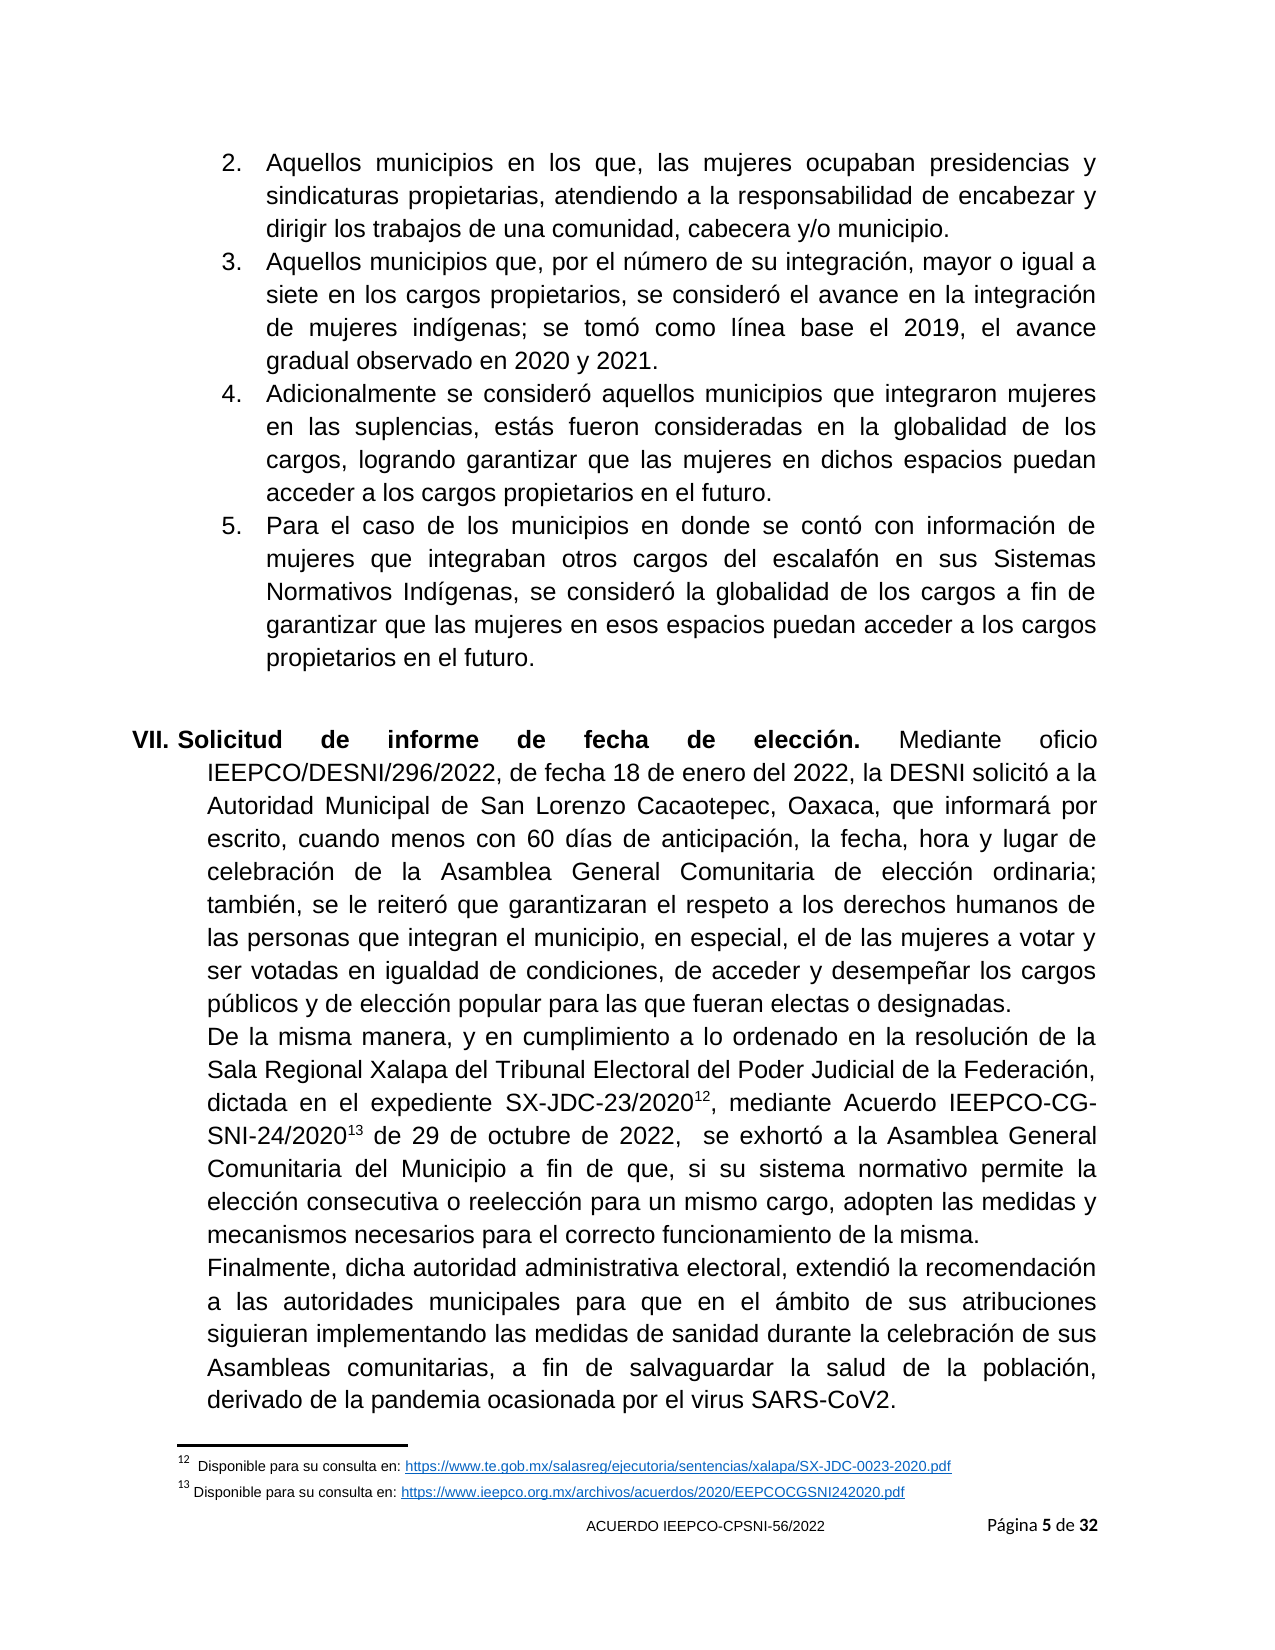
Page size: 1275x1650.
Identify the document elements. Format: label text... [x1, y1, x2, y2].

list Adicionalmente se consideró aquellos municipios que integraron mujeres en las suplencias, estás fueron consideradas en la globalidad de los cargos, logrando garantizar que las mujeres en dichos espacios puedan acceder a los cargos propietarios en el futuro. [221, 379, 1098, 507]
list De la misma manera, y en cumplimiento a lo ordenado en la resolución de la Sala Regional Xalapa del Tribunal Electoral del Poder Judicial de la Federación, dictada en el expediente SX-JDC-23/2020, mediante Acuerdo IEEPCO-CG-SNI-24/2020 de 29 de octubre de 2022, se exhortó a la Asamblea General Comunitaria del Municipio a fin de que, si su sistema normativo permite la elección consecutiva o reelección para un mismo cargo, adopten las medidas y mecanismos necesarios para el correcto funcionamiento de la misma. [207, 1022, 1098, 1249]
list Aquellos municipios que, por el número de su integración, mayor o igual a siete en los cargos propietarios, se consideró el avance en la integración de mujeres indígenas; se tomó como línea base el 2019, el avance gradual observado en 2020 y 2021. [221, 247, 1098, 374]
list Finalmente, dicha autoridad administrativa electoral, extendió la recomendación a las autoridades municipales para que en el ámbito de sus atribuciones siguieran implementando las medidas de sanidad durante la celebración de sus Asambleas comunitarias, a fin de salvaguardar la salud de la población, derivado de la pandemia ocasionada por el virus SARS-CoV2. [207, 1253, 1098, 1414]
list Solicitud de informe de fecha de elección. Mediante oficio IEEPCO/DESNI/296/2022, de fecha 18 de enero del 2022, la DESNI solicitó a la Autoridad Municipal de San Lorenzo Cacaotepec, Oaxaca, que informará por escrito, cuando menos con 60 días de anticipación, la fecha, hora y lugar de celebración de la Asamblea General Comunitaria de elección ordinaria; también, se le reiteró que garantizaran el respeto a los derechos humanos de las personas que integran el municipio, en especial, el de las mujeres a votar y ser votadas en igualdad de condiciones, de acceder y desempeñar los cargos públicos y de elección popular para las que fueran electas o designadas. [169, 725, 1098, 1018]
list Para el caso de los municipios en donde se contó con información de mujeres que integraban otros cargos del escalafón en sus Sistemas Normativos Indígenas, se consideró la globalidad de los cargos a fin de garantizar que las mujeres en esos espacios puedan acceder a los cargos propietarios en el futuro. [221, 511, 1098, 672]
list Aquellos municipios en los que, las mujeres ocupaban presidencias y sindicaturas propietarias, atendiendo a la responsabilidad de encabezar y dirigir los trabajos de una comunidad, cabecera y/o municipio. [221, 148, 1098, 242]
